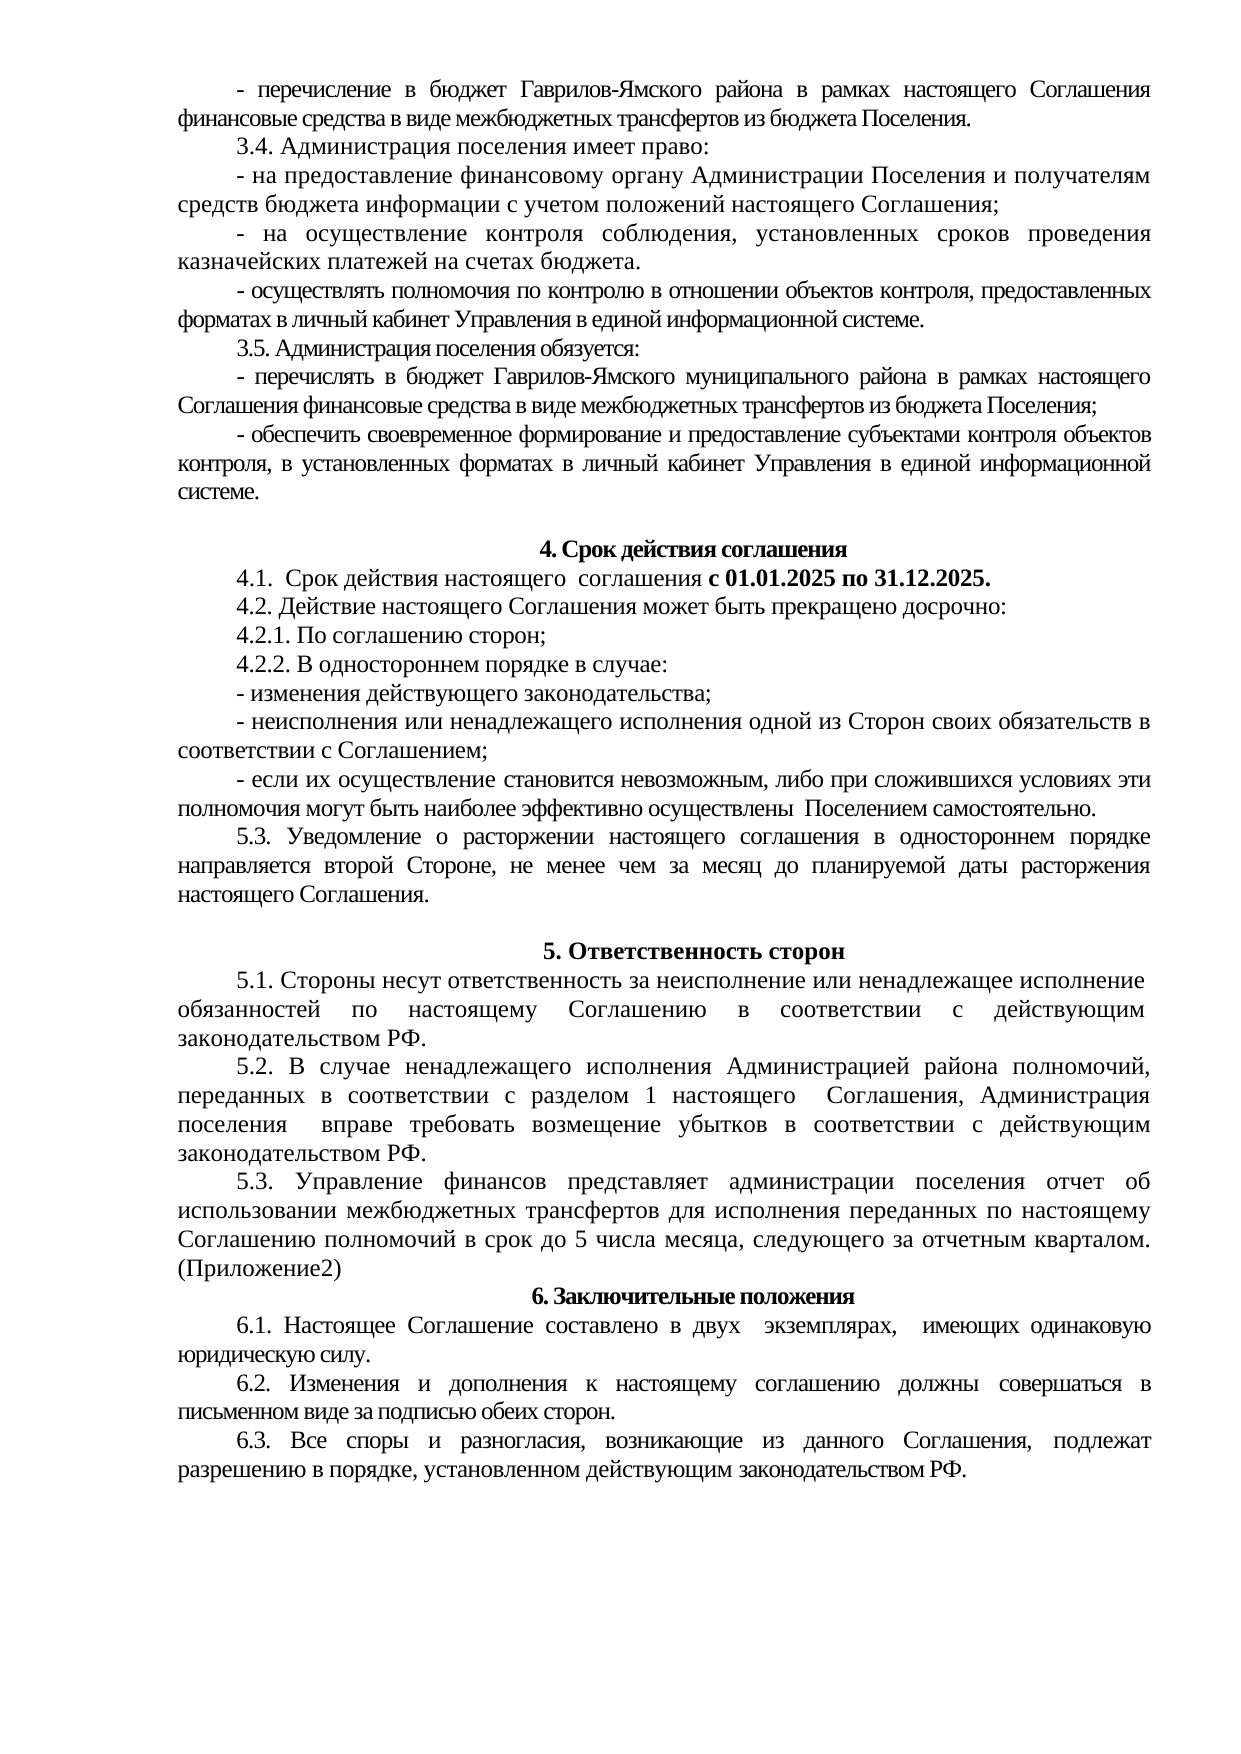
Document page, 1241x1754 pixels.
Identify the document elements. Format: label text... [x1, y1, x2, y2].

text 5. Ответственность сторон [177, 936, 1152, 965]
text 5.3. Управление финансов представляет администрации поселения отчет об использовании межбюджетных трансфертов для исполнения переданных по настоящему Соглашению полномочий в срок до 5 числа месяца, следующего за отчетным кварталом. (Приложение2) [177, 1166, 1152, 1281]
text - осуществлять полномочия по контролю в отношении объектов контроля, предоставленных форматах в личный кабинет Управления в единой информационной системе. [177, 275, 1152, 333]
text 4.2. Действие настоящего Соглашения может быть прекращено досрочно: [177, 591, 1152, 620]
text 4.2.2. В одностороннем порядке в случае: [177, 649, 1152, 678]
text 6. Заключительные положения [177, 1281, 1152, 1310]
text - если их осуществление становится невозможным, либо при сложившихся условиях эти полномочия могут быть наиболее эффективно осуществлены Поселением самостоятельно. [177, 764, 1152, 821]
text - на осуществление контроля соблюдения, установленных сроков проведения казначейских платежей на счетах бюджета. [177, 218, 1152, 275]
text 6.2. Изменения и дополнения к настоящему соглашению должны совершаться в письменном виде за подписью обеих сторон. [177, 1368, 1152, 1425]
text - изменения действующего законодательства; [177, 678, 1152, 706]
text 3.5. Администрация поселения обязуется: [177, 333, 1152, 361]
text - на предоставление финансовому органу Администрации Поселения и получателям средств бюджета информации с учетом положений настоящего Соглашения; [177, 160, 1152, 218]
text 4. Срок действия соглашения [177, 534, 1152, 563]
text 5.3. Уведомление о расторжении настоящего соглашения в одностороннем порядке направляется второй Стороне, не менее чем за месяц до планируемой даты расторжения настоящего Соглашения. [177, 821, 1152, 908]
text 4.1. Срок действия настоящего соглашения с 01.01.2025 по 31.12.2025. [177, 563, 1152, 591]
text - обеспечить своевременное формирование и предоставление субъектами контроля объектов контроля, в установленных форматах в личный кабинет Управления в единой информационной системе. [177, 419, 1152, 505]
text 4.2.1. По соглашению сторон; [177, 620, 1152, 649]
text 6.3. Все споры и разногласия, возникающие из данного Соглашения, подлежат разрешению в порядке, установленном действующим законодательством РФ. [177, 1425, 1152, 1483]
text - неисполнения или ненадлежащего исполнения одной из Сторон своих обязательств в соответствии с Соглашением; [177, 706, 1152, 764]
text - перечисление в бюджет Гаврилов-Ямского района в рамках настоящего Соглашения финансовые средства в виде межбюджетных трансфертов из бюджета Поселения. [177, 74, 1152, 131]
text 5.2. В случае ненадлежащего исполнения Администрацией района полномочий, переданных в соответствии с разделом 1 настоящего Соглашения, Администрация поселения вправе требовать возмещение убытков в соответствии с действующим законодательством РФ. [177, 1051, 1152, 1166]
text - перечислять в бюджет Гаврилов-Ямского муниципального района в рамках настоящего Соглашения финансовые средства в виде межбюджетных трансфертов из бюджета Поселения; [177, 361, 1152, 419]
text 3.4. Администрация поселения имеет право: [177, 131, 1152, 160]
text 6.1. Настоящее Соглашение составлено в двух экземплярах, имеющих одинаковую юридическую силу. [177, 1310, 1152, 1368]
text 5.1. Стороны несут ответственность за неисполнение или ненадлежащее исполнение обязанностей по настоящему Соглашению в соответствии с действующим законодательством РФ. [177, 965, 1146, 1051]
